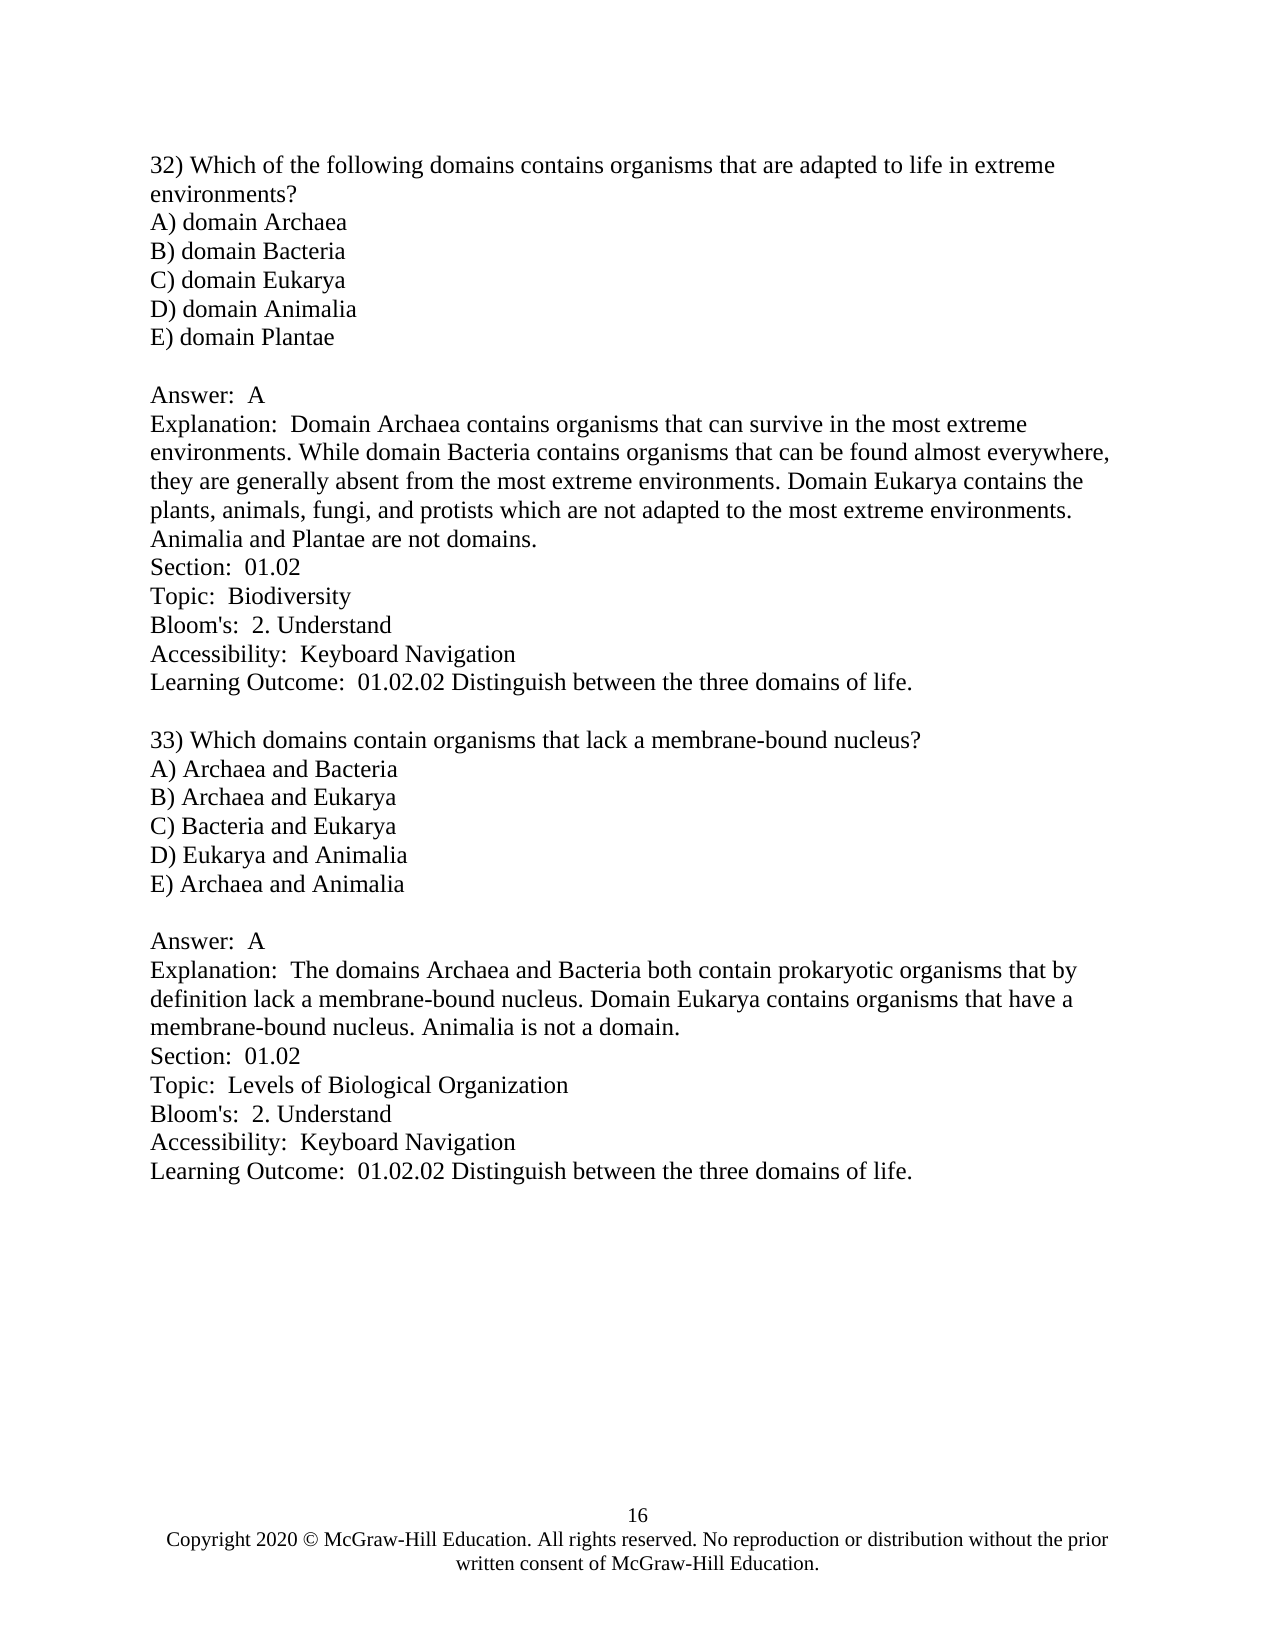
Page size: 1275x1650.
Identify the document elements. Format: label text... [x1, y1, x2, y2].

text Section: 01.02 [150, 1041, 1125, 1070]
text Bloom's: 2. Understand [150, 1099, 1125, 1127]
text D) Eukarya and Animalia [150, 840, 1125, 869]
text Section: 01.02 [150, 552, 1125, 581]
text Explanation: Domain Archaea contains organisms that can survive in the most extreme environments. While domain Bacteria contains organisms that can be found almost everywhere, they are generally absent from the most extreme environments. Domain Eukarya contains the plants, animals, fungi, and protists which are not adapted to the most extreme environments. Animalia and Plantae are not domains. [150, 409, 1125, 552]
text C) domain Eukarya [150, 265, 1125, 294]
text C) Bacteria and Eukarya [150, 811, 1125, 840]
text A) domain Archaea [150, 207, 1125, 236]
text Answer: A [150, 380, 1125, 409]
text Topic: Levels of Biological Organization [150, 1070, 1125, 1099]
text 32) Which of the following domains contains organisms that are adapted to life in extreme environments? [150, 150, 1125, 207]
text Learning Outcome: 01.02.02 Distinguish between the three domains of life. [150, 667, 1125, 696]
text E) domain Plantae [150, 322, 1125, 351]
text 33) Which domains contain organisms that lack a membrane-bound nucleus? [150, 725, 1125, 754]
text A) Archaea and Bacteria [150, 754, 1125, 782]
text E) Archaea and Animalia [150, 869, 1125, 897]
text Topic: Biodiversity [150, 581, 1125, 610]
text Explanation: The domains Archaea and Bacteria both contain prokaryotic organisms that by definition lack a membrane-bound nucleus. Domain Eukarya contains organisms that have a membrane-bound nucleus. Animalia is not a domain. [150, 955, 1125, 1041]
text B) Archaea and Eukarya [150, 782, 1125, 811]
text Bloom's: 2. Understand [150, 610, 1125, 639]
text Answer: A [150, 926, 1125, 955]
text Learning Outcome: 01.02.02 Distinguish between the three domains of life. [150, 1156, 1125, 1185]
text Accessibility: Keyboard Navigation [150, 639, 1125, 667]
text B) domain Bacteria [150, 236, 1125, 265]
text Accessibility: Keyboard Navigation [150, 1127, 1125, 1156]
text D) domain Animalia [150, 294, 1125, 322]
